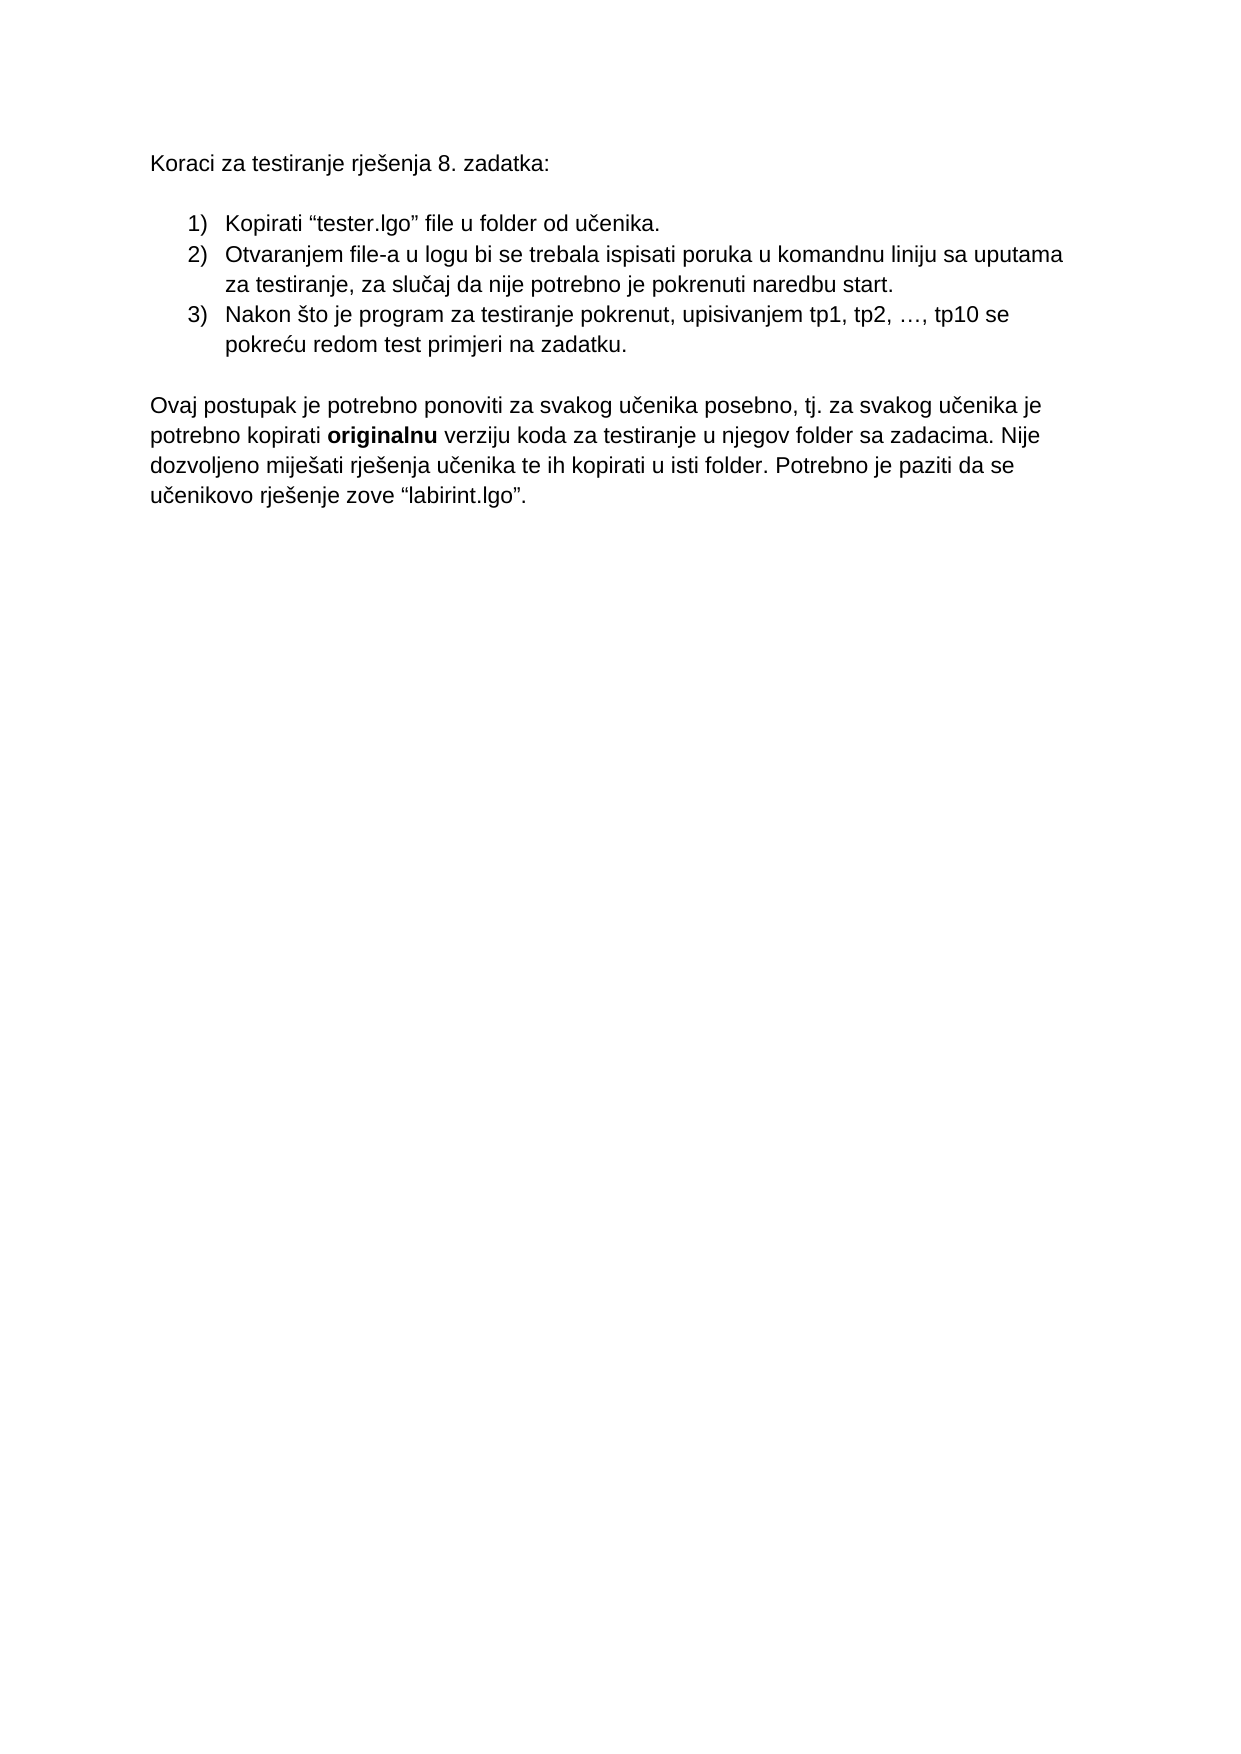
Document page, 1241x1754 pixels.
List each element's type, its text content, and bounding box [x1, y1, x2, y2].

text Ovaj postupak je potrebno ponoviti za svakog učenika posebno, tj. za svakog učenika je potrebno kopirati originalnu verziju koda za testiranje u njegov folder sa zadacima. Nije dozvoljeno miješati rješenja učenika te ih kopirati u isti folder. Potrebno je paziti da se učenikovo rješenje zove “labirint.lgo”. [150, 392, 1090, 509]
text Koraci za testiranje rješenja 8. zadatka: [150, 150, 1090, 176]
list Nakon što je program za testiranje pokrenut, upisivanjem tp1, tp2, …, tp10 se pokreću redom test primjeri na zadatku. [187, 301, 1090, 358]
list Kopirati “tester.lgo” file u folder od učenika. [187, 210, 1090, 237]
list Otvaranjem file-a u logu bi se trebala ispisati poruka u komandnu liniju sa uputama za testiranje, za slučaj da nije potrebno je pokrenuti naredbu start. [187, 241, 1090, 297]
